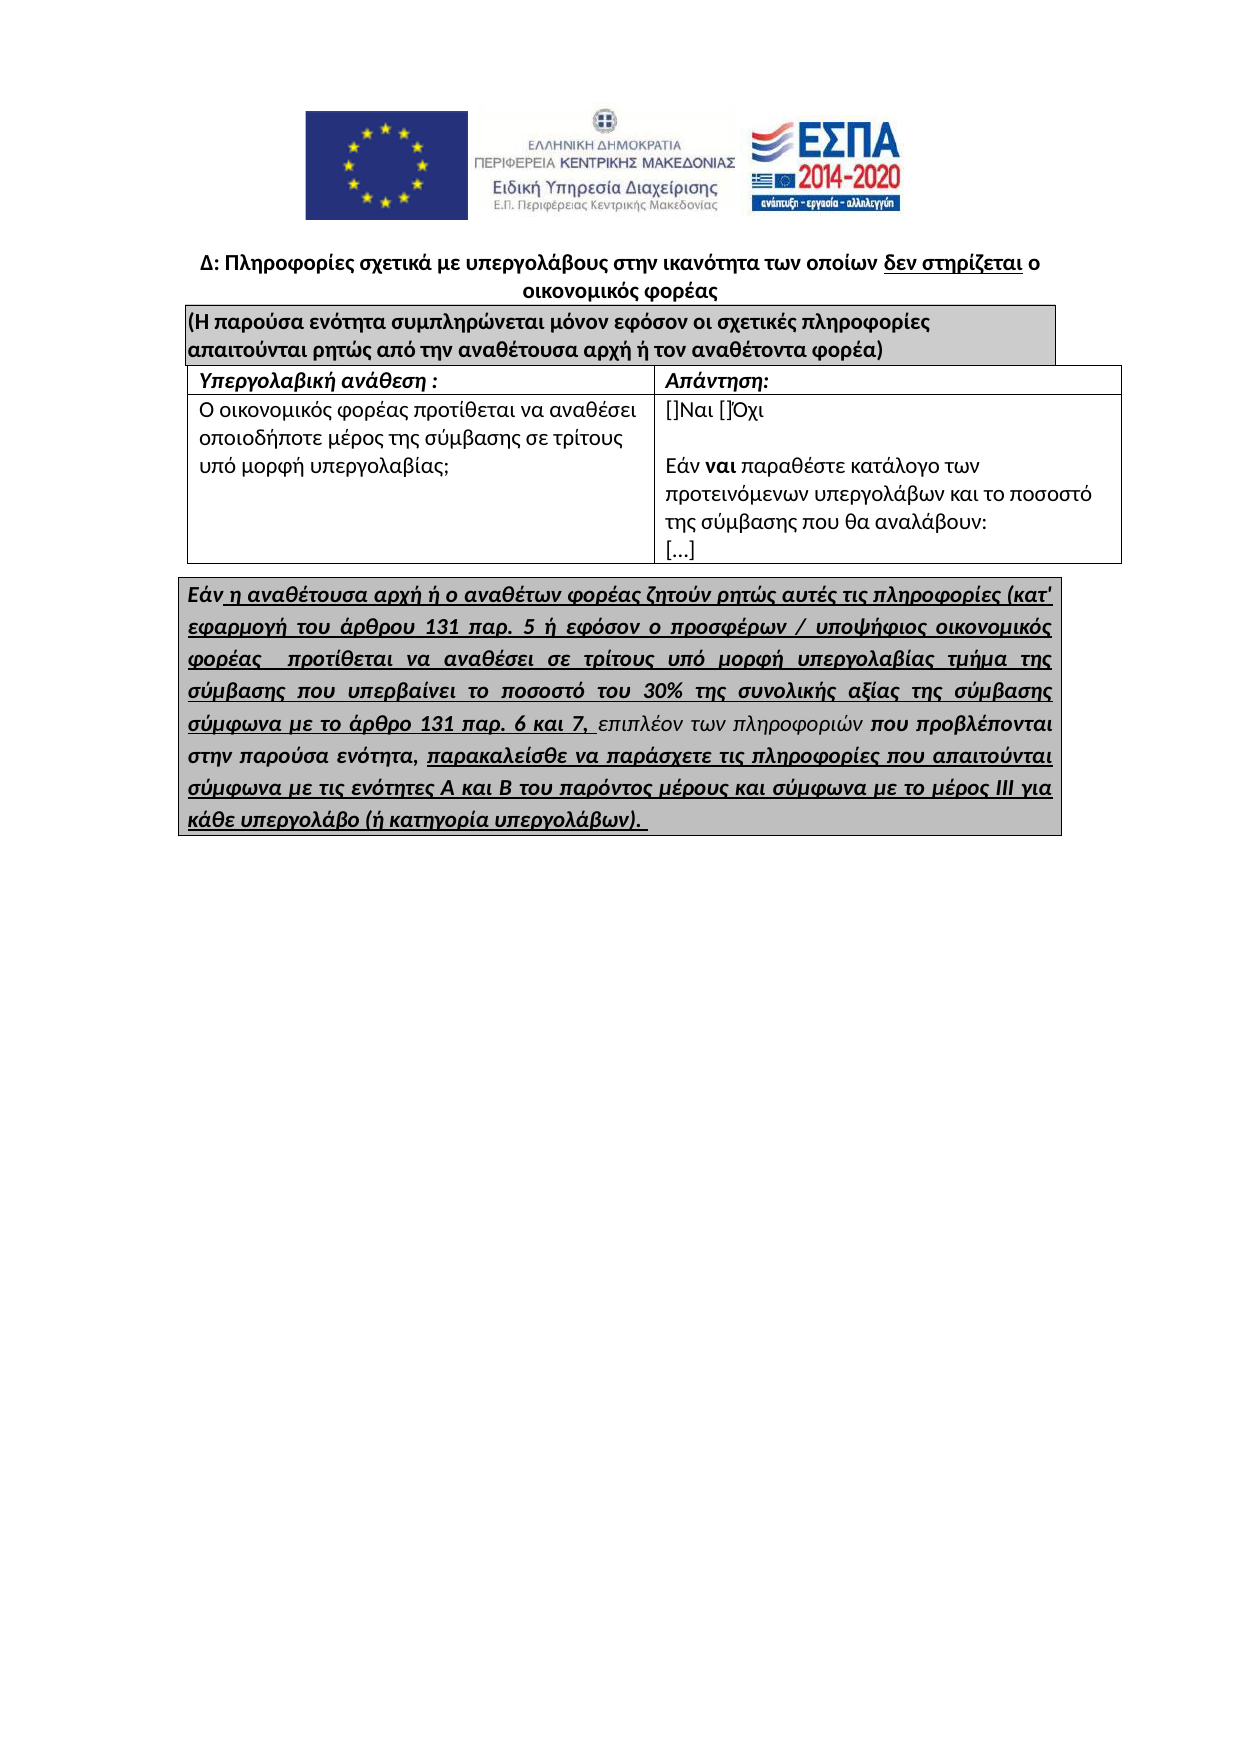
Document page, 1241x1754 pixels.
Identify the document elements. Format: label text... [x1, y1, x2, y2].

text Δ: Πληροφορίες σχετικά με υπεργολάβους στην ικανότητα των οποίων δεν στηρίζεται ο οικονομικός φορέας [187, 248, 1053, 304]
table_header Υπεργολαβική ανάθεση : [188, 366, 654, 394]
picture [305, 102, 904, 220]
table_cell Ο οικονομικός φορέας προτίθεται να αναθέσει οποιοδήποτε μέρος της σύμβασης σε τρίτους υπό μορφή υπεργολαβίας; [188, 395, 654, 563]
text (Η παρούσα ενότητα συμπληρώνεται μόνον εφόσον οι σχετικές πληροφορίες απαιτούνται ρητώς από την αναθέτουσα αρχή ή τον αναθέτοντα φορέα) [186, 306, 1055, 365]
table_cell []Ναι []Όχι Εάν ναι παραθέστε κατάλογο των προτεινόμενων υπεργολάβων και το ποσοστό της σύμβασης που θα αναλάβουν: […] [655, 395, 1121, 563]
title Εάν η αναθέτουσα αρχή ή ο αναθέτων φορέας ζητούν ρητώς αυτές τις πληροφορίες (κατ' εφαρμογή του άρθρου 131 παρ. 5 ή εφόσον ο προσφέρων / υποψήφιος οικονομικός φορέας προτίθεται να αναθέσει σε τρίτους υπό μορφή υπεργολαβίας τμήμα της σύμβασης που υπερβαίνει το ποσοστό του 30% της συνολικής αξίας της σύμβασης σύμφωνα με το άρθρο 131 παρ. 6 και 7, επιπλέον των πληροφοριών που προβλέπονται στην παρούσα ενότητα, παρακαλείσθε να παράσχετε τις πληροφορίες που απαιτούνται σύμφωνα με τις ενότητες Α και Β του παρόντος μέρους και σύμφωνα με το μέρος ΙΙΙ για κάθε υπεργολάβο (ή κατηγορία υπεργολάβων). [179, 578, 1061, 835]
table_header Απάντηση: [655, 366, 1121, 394]
